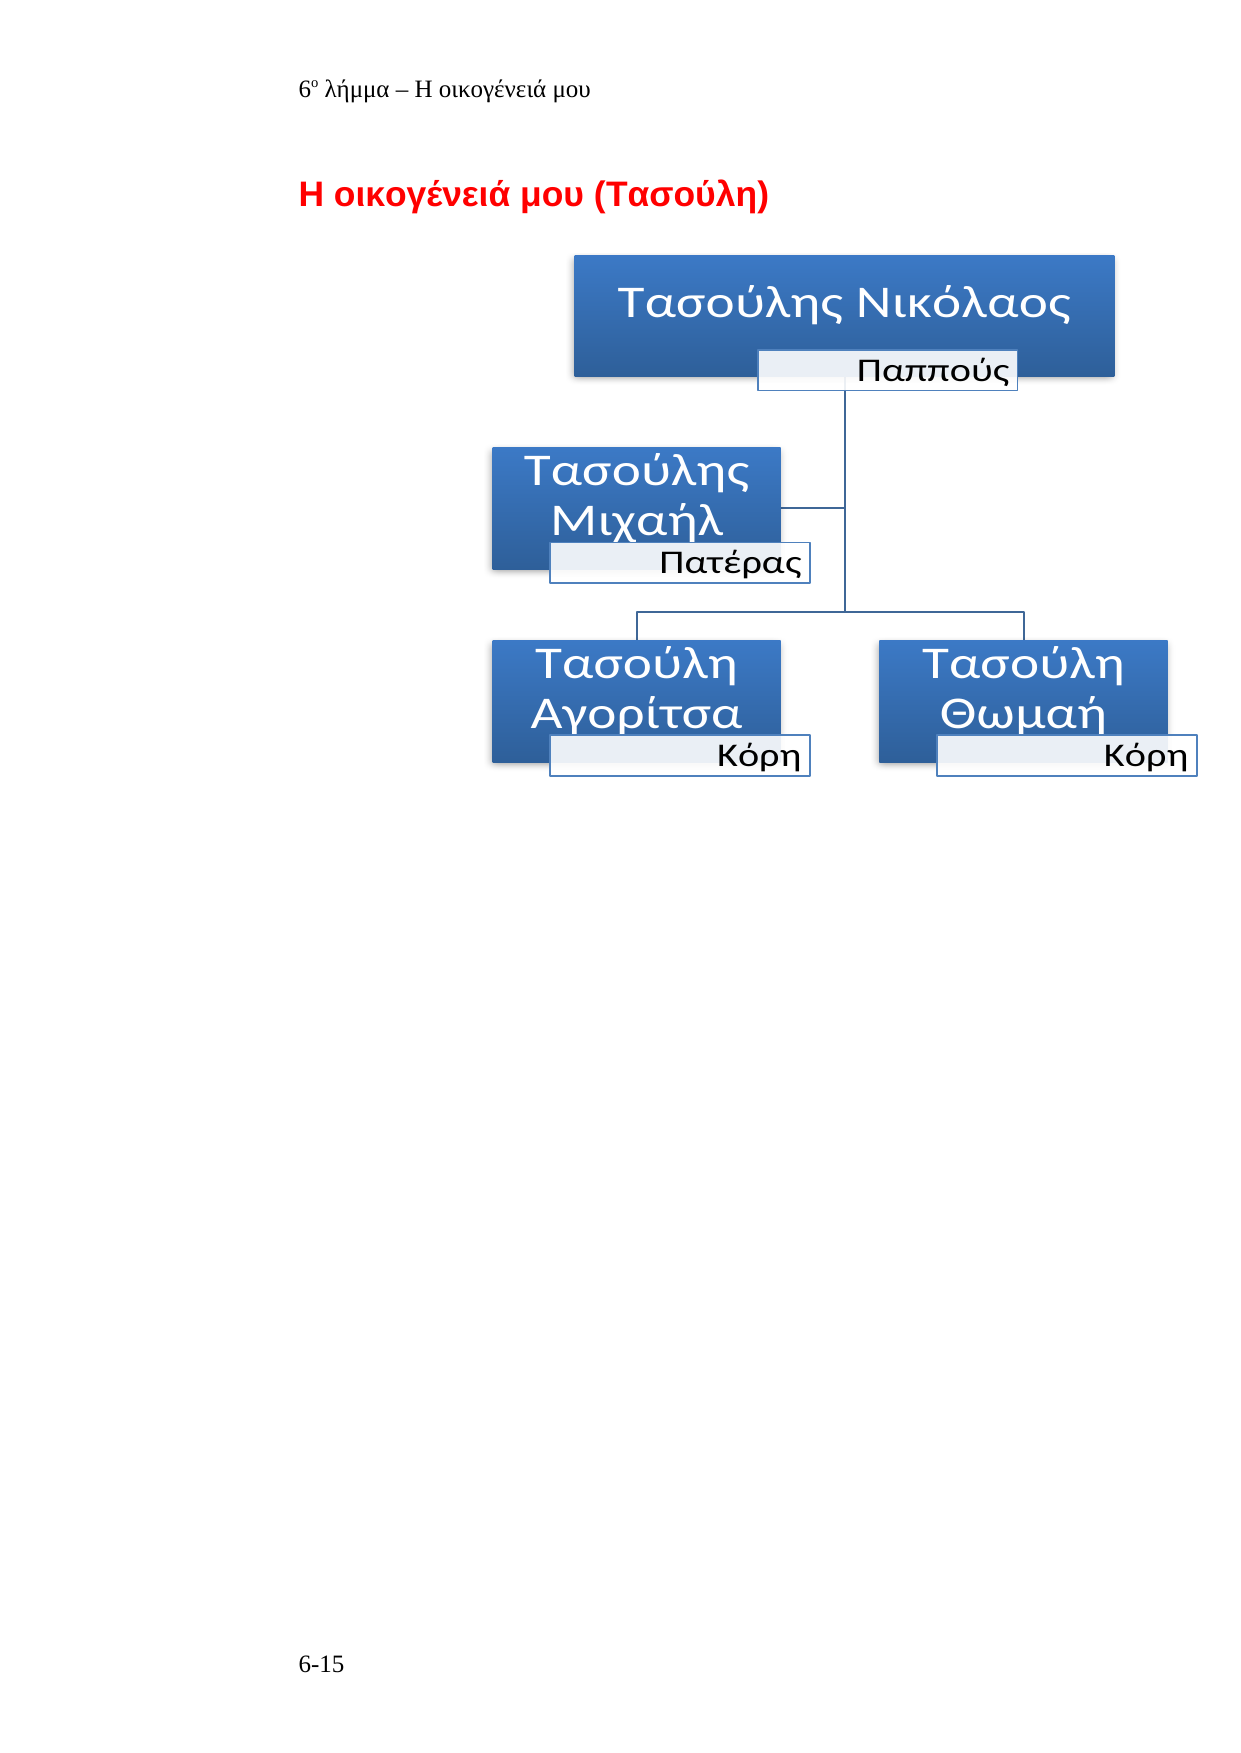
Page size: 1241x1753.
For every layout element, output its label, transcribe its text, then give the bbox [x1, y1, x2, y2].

subtitle Η οικογένειά μου (Τασούλη) [224, 173, 1092, 213]
